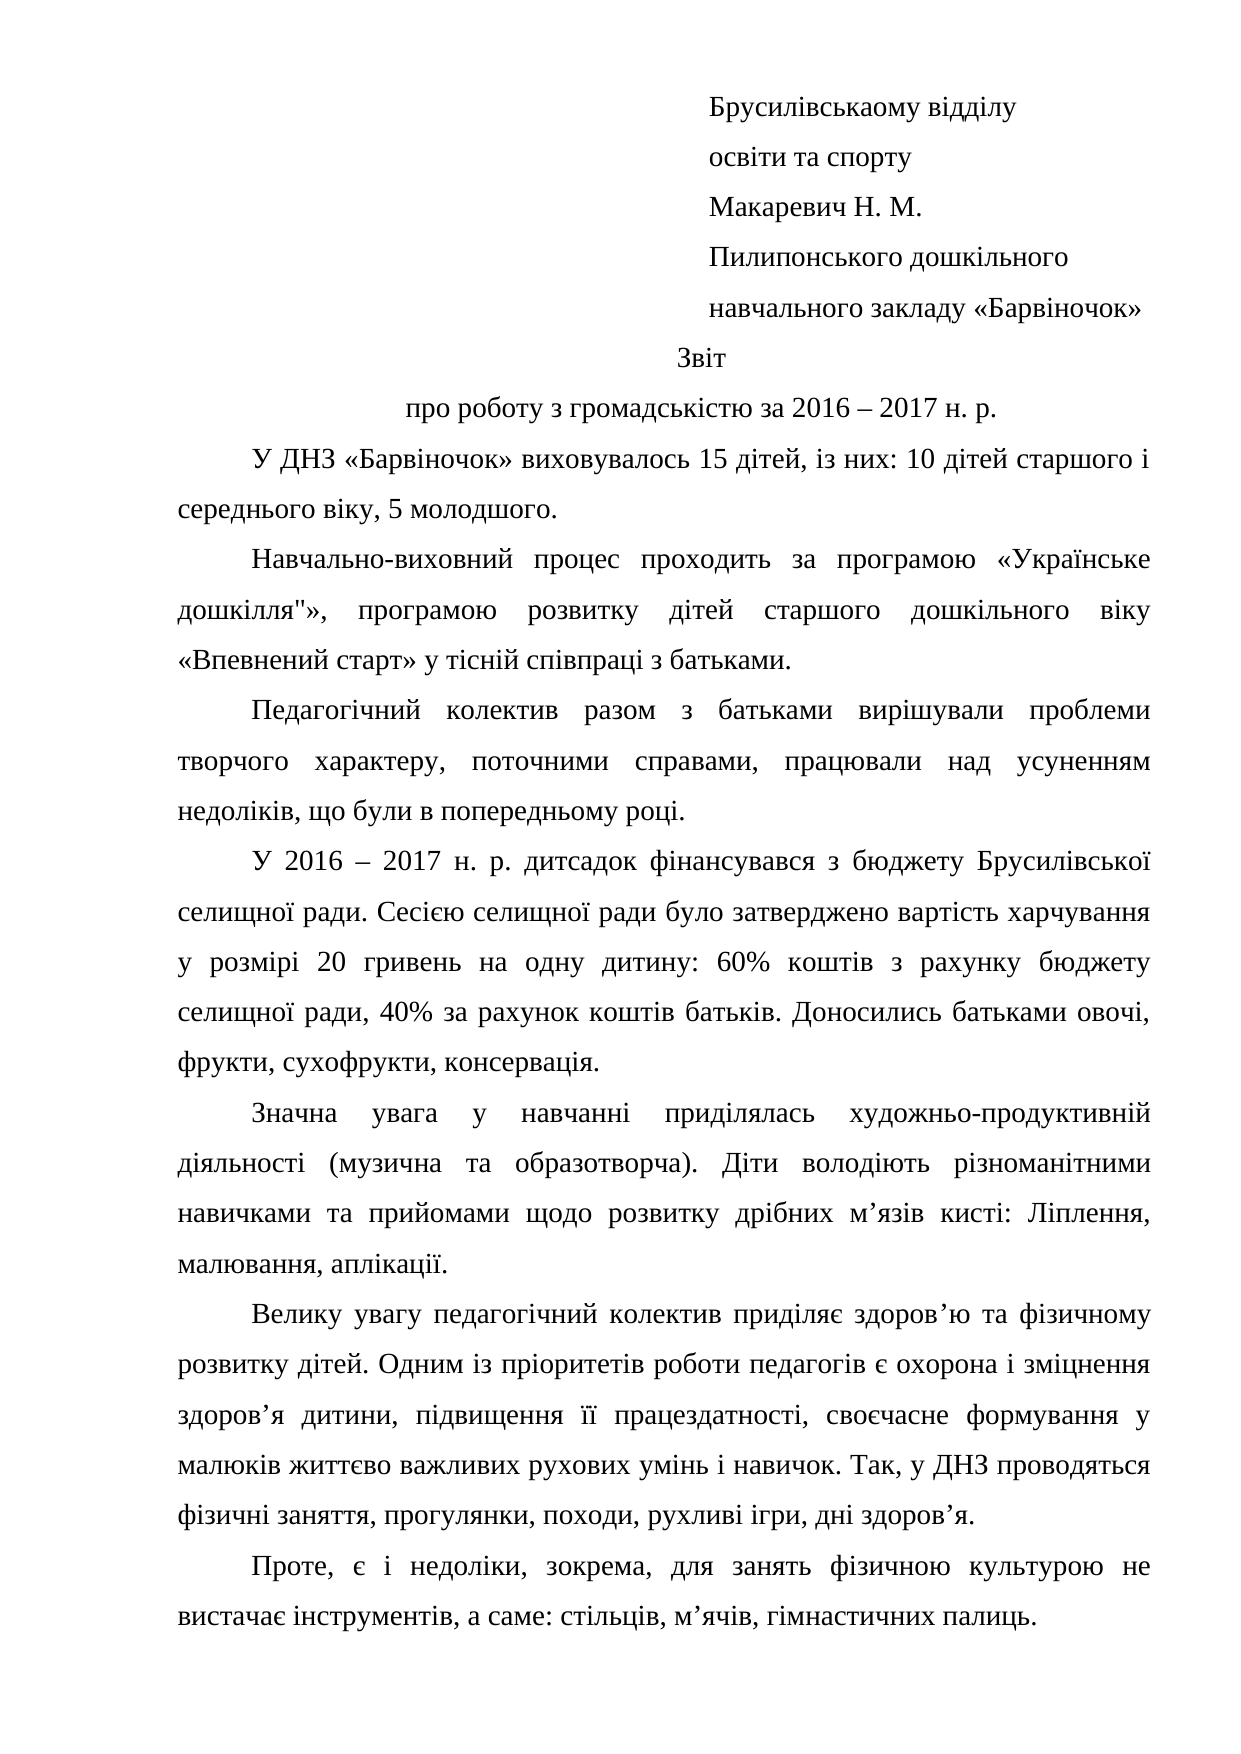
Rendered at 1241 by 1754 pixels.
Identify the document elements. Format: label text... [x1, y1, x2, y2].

text Звіт [177, 340, 1152, 374]
text Макаревич Н. М. [177, 189, 1152, 223]
text Пилипонського дошкільного [177, 239, 1152, 273]
text Значна увага у навчанні приділялась художньо-продуктивній діяльності (музична та образотворча). Діти володіють різноманітними навичками та прийомами щодо розвитку дрібних м’язів кисті: Ліплення, малювання, аплікації. [177, 1095, 1152, 1279]
text Навчально-виховний процес проходить за програмою «Українське дошкілля"», програмою розвитку дітей старшого дошкільного віку «Впевнений старт» у тісній співпраці з батьками. [177, 541, 1152, 676]
text Брусилівськаому відділу [177, 89, 1152, 122]
text про роботу з громадськістю за 2016 – 2017 н. р. [177, 391, 1152, 424]
text Педагогічний колектив разом з батьками вирішували проблеми творчого характеру, поточними справами, працювали над усуненням недоліків, що були в попередньому році. [177, 692, 1152, 827]
text У 2016 – 2017 н. р. дитсадок фінансувався з бюджету Брусилівської селищної ради. Сесією селищної ради було затверджено вартість харчування у розмірі 20 гривень на одну дитину: 60% коштів з рахунку бюджету селищної ради, 40% за рахунок коштів батьків. Доносились батьками овочі, фрукти, сухофрукти, консервація. [177, 843, 1152, 1078]
text У ДНЗ «Барвіночок» виховувалось 15 дітей, із них: 10 дітей старшого і середнього віку, 5 молодшого. [177, 441, 1152, 525]
text Проте, є і недоліки, зокрема, для занять фізичною культурою не вистачає інструментів, а саме: стільців, м’ячів, гімнастичних палиць. [177, 1548, 1152, 1632]
text навчального закладу «Барвіночок» [177, 290, 1152, 323]
text освіти та спорту [177, 139, 1152, 172]
text Велику увагу педагогічний колектив приділяє здоров’ю та фізичному розвитку дітей. Одним із пріоритетів роботи педагогів є охорона і зміцнення здоров’я дитини, підвищення її працездатності, своєчасне формування у малюків життєво важливих рухових умінь і навичок. Так, у ДНЗ проводяться фізичні заняття, прогулянки, походи, рухливі ігри, дні здоров’я. [177, 1296, 1152, 1531]
